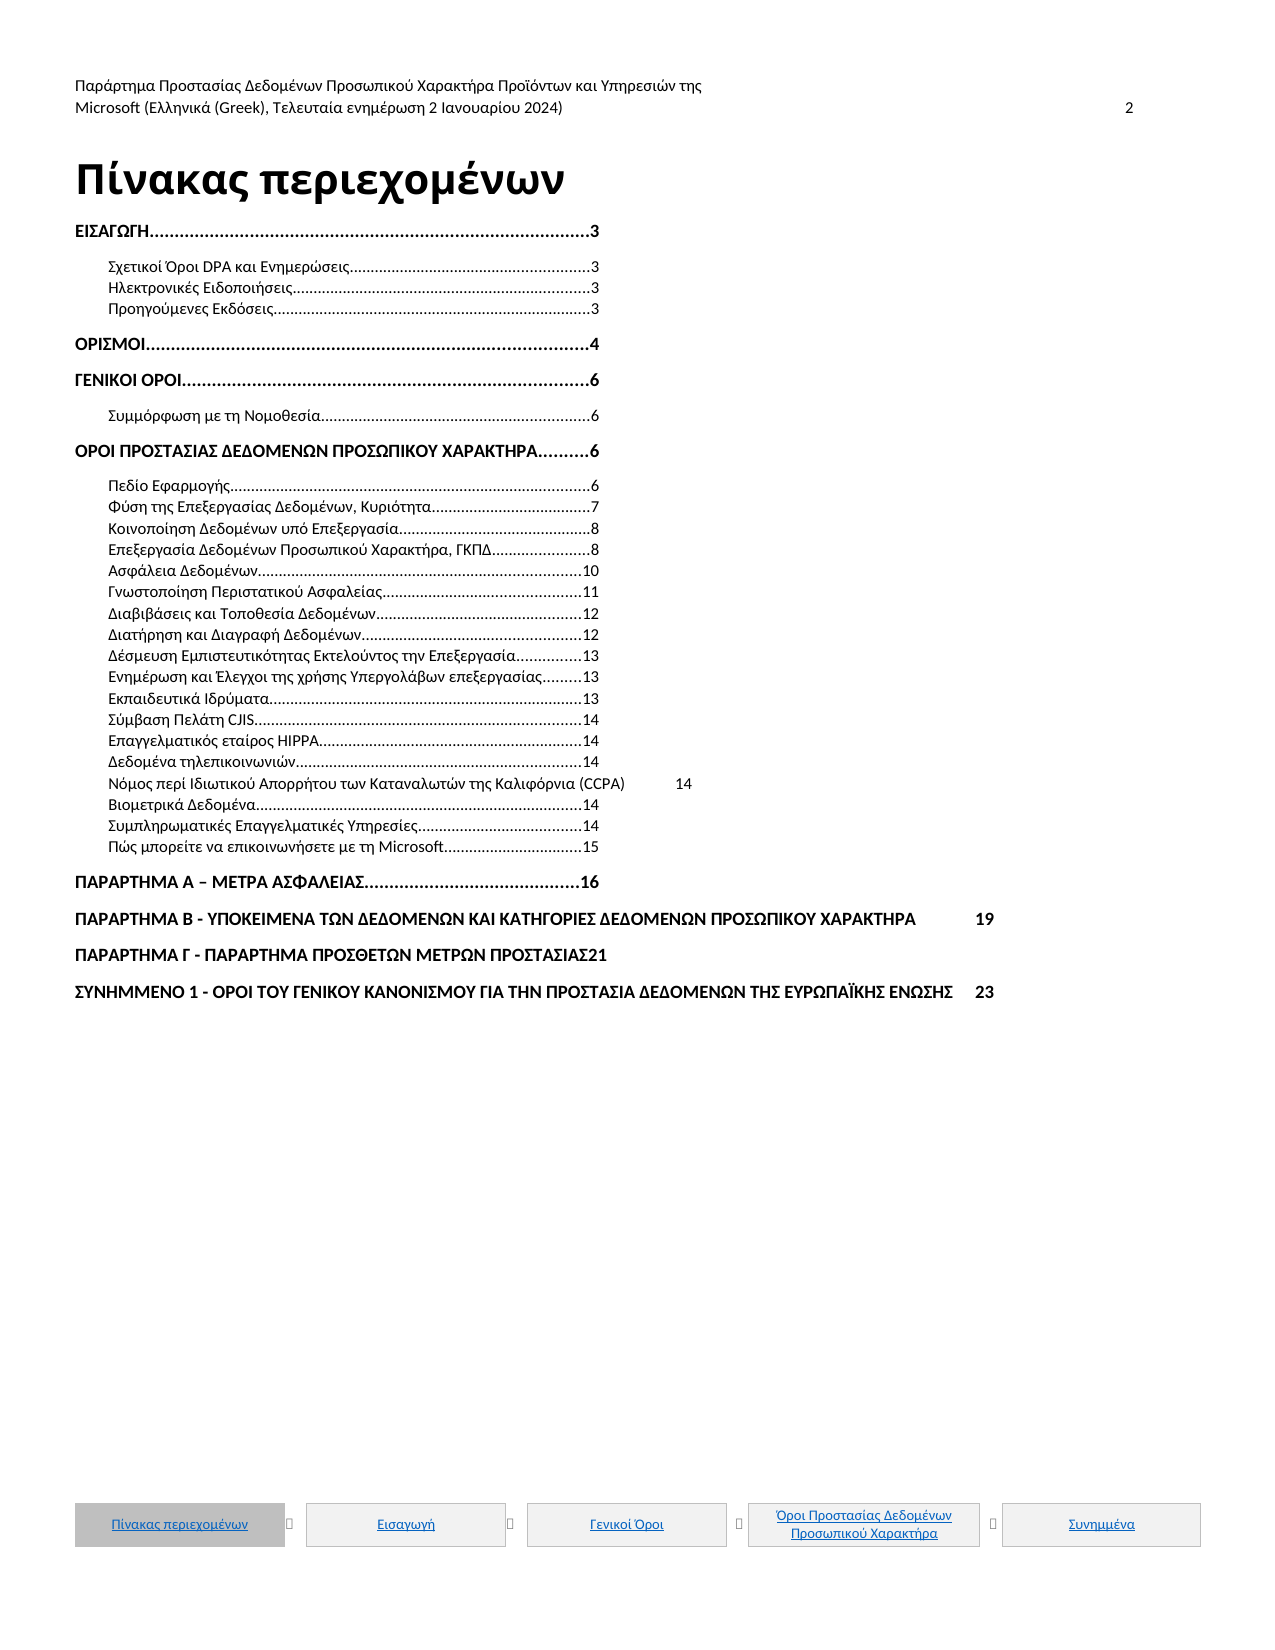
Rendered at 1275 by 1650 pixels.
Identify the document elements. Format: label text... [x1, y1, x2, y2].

text Παράρτημα Α – Μέτρα Ασφάλειας 16 [75, 871, 1200, 893]
text Γνωστοποίηση Περιστατικού Ασφαλείας 11 [108, 582, 1200, 602]
text Προηγούμενες Εκδόσεις 3 [108, 298, 1200, 319]
text Ορισμοί 4 [75, 332, 1200, 355]
text Ηλεκτρονικές Ειδοποιήσεις 3 [108, 277, 1200, 297]
text Γενικοί Όροι 6 [75, 369, 1200, 392]
text Παράρτημα Β - Υποκείμενα των Δεδομένων και Κατηγορίες Δεδομένων Προσωπικού Χαρακτήρα 19 [75, 907, 1200, 930]
text Επαγγελματικός εταίρος HIPPA 14 [108, 731, 1200, 751]
text Ασφάλεια Δεδομένων 10 [108, 561, 1200, 581]
text Σχετικοί Όροι DPA και Ενημερώσεις 3 [108, 256, 1200, 276]
text Φύση της Επεξεργασίας Δεδομένων, Κυριότητα 7 [108, 497, 1200, 517]
list Πίνακας περιεχομένων [75, 150, 1200, 207]
text Διαβιβάσεις και Τοποθεσία Δεδομένων 12 [108, 603, 1200, 623]
text Πεδίο Εφαρμογής 6 [108, 476, 1200, 496]
text Παράρτημα Γ - Παράρτημα Πρόσθετων Μέτρων Προστασίας 21 [75, 944, 1200, 967]
text Ενημέρωση και Έλεγχοι της χρήσης Υπεργολάβων επεξεργασίας 13 [108, 667, 1200, 687]
text Επεξεργασία Δεδομένων Προσωπικού Χαρακτήρα, ΓΚΠΔ 8 [108, 539, 1200, 559]
text Κοινοποίηση Δεδομένων υπό Επεξεργασία 8 [108, 518, 1200, 538]
text Σύμβαση Πελάτη CJIS 14 [108, 709, 1200, 729]
text Νόμος περί Ιδιωτικού Απορρήτου των Καταναλωτών της Καλιφόρνια (CCPA) 14 [108, 773, 1200, 793]
text Συμμόρφωση με τη Νομοθεσία 6 [108, 405, 1200, 426]
text Πώς μπορείτε να επικοινωνήσετε με τη Microsoft 15 [108, 837, 1200, 857]
text Εκπαιδευτικά Ιδρύματα 13 [108, 688, 1200, 708]
text Δεδομένα τηλεπικοινωνιών 14 [108, 752, 1200, 772]
text Εισαγωγή 3 [75, 219, 1200, 242]
text Όροι Προστασίας Δεδομένων Προσωπικού Χαρακτήρα 6 [75, 439, 1200, 462]
text Διατήρηση και Διαγραφή Δεδομένων 12 [108, 624, 1200, 644]
text Συμπληρωματικές Επαγγελματικές Υπηρεσίες 14 [108, 816, 1200, 836]
text Δέσμευση Εμπιστευτικότητας Εκτελούντος την Επεξεργασία 13 [108, 646, 1200, 666]
text Βιομετρικά Δεδομένα 14 [108, 794, 1200, 814]
text Συνημμένο 1 - Όροι του Γενικού Κανονισμού για την Προστασία Δεδομένων της Ευρωπαϊκής Ένωσης 23 [75, 980, 1200, 1003]
